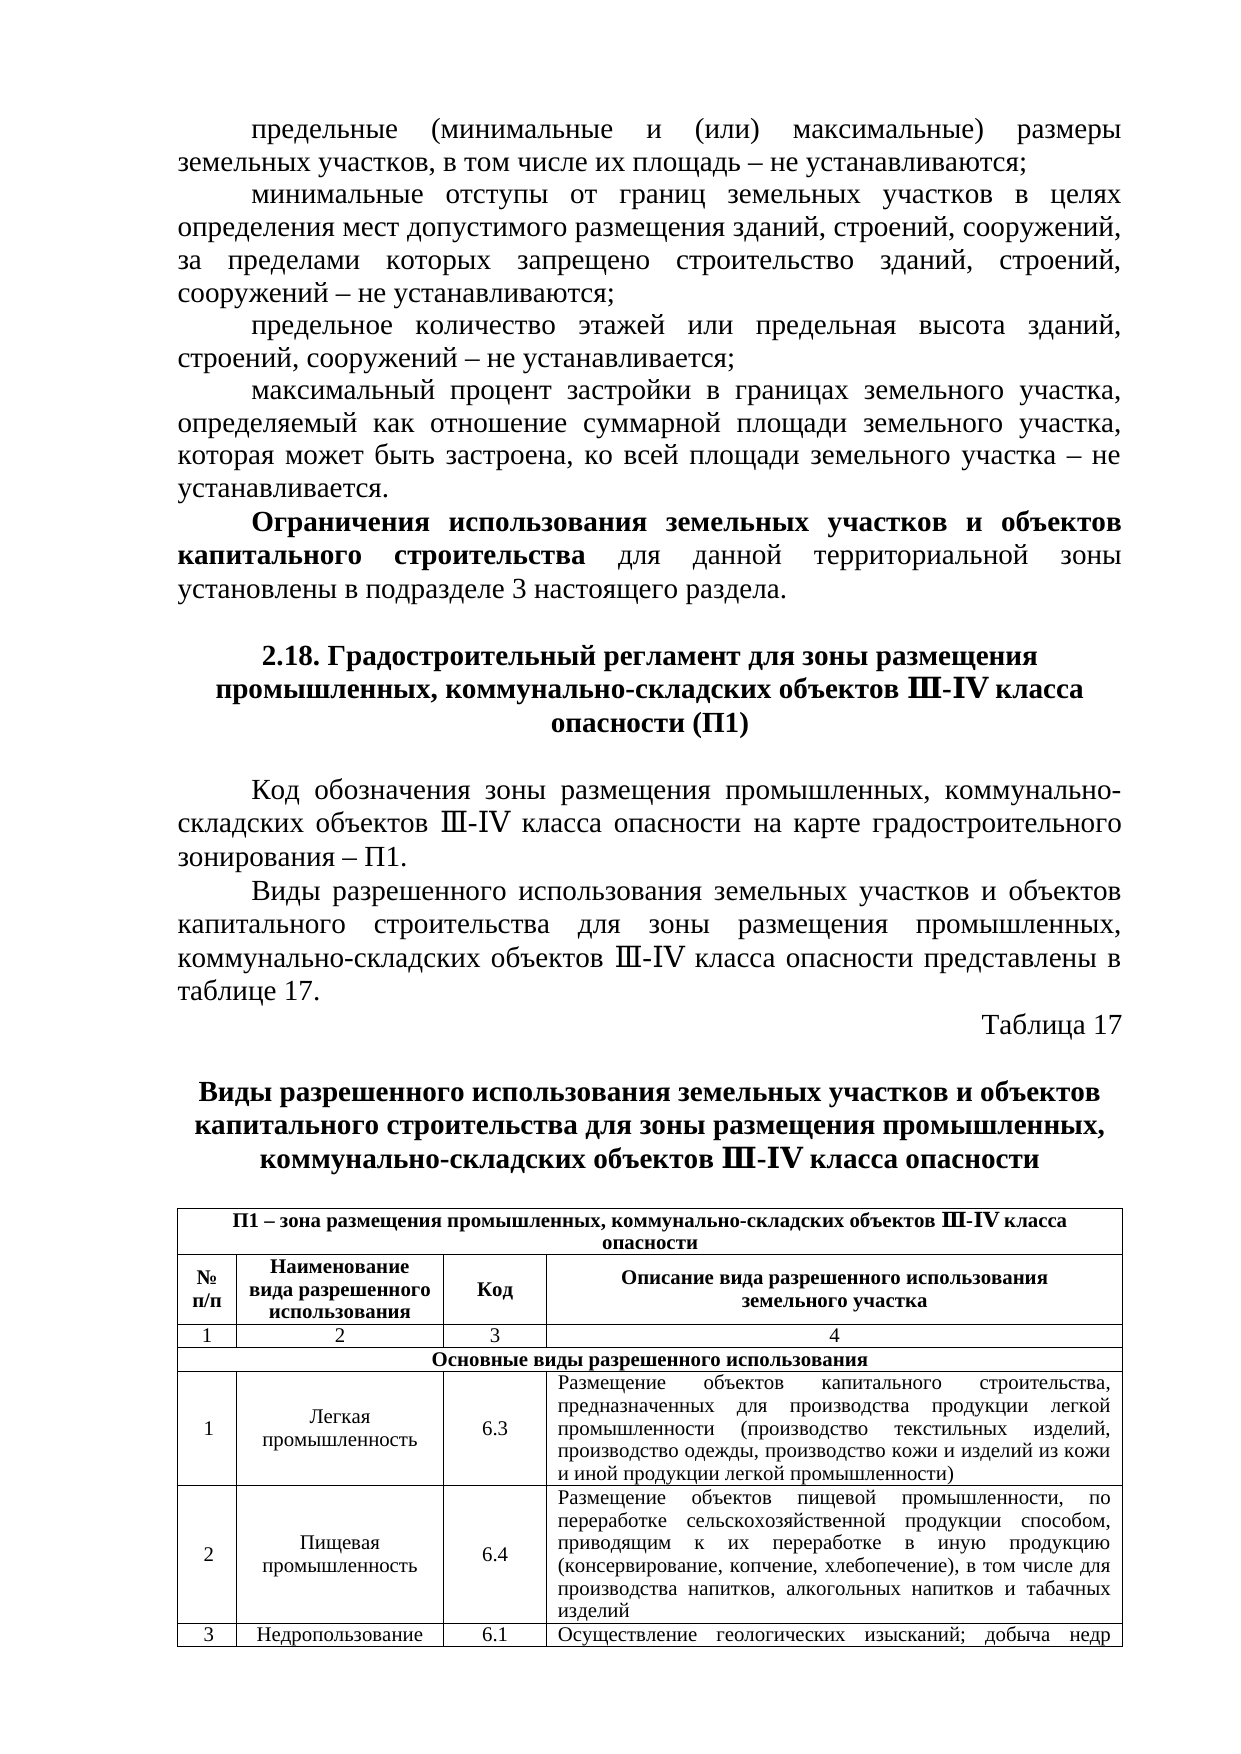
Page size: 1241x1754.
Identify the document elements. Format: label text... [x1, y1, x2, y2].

text Ограничения использования земельных участков и объектов капитального строительства для данной территориальной зоны установлены в подразделе 3 настоящего раздела. [177, 504, 1122, 604]
table_cell Легкая промышленность [237, 1372, 443, 1485]
text Таблица 17 [177, 1007, 1122, 1040]
table_cell [178, 1372, 236, 1485]
text Виды разрешенного использования земельных участков и объектов капитального строительства для зоны размещения промышленных, коммунально-складских объектов Ⅲ-ⅠⅤ класса опасности [177, 1074, 1122, 1174]
table_cell 2 [237, 1325, 443, 1347]
text максимальный процент застройки в границах земельного участка, определяемый как отношение суммарной площади земельного участка, которая может быть застроена, ко всей площади земельного участка – не устанавливается. [177, 373, 1122, 504]
table_cell Размещение объектов капитального строительства, предназначенных для производства продукции легкой промышленности (производство текстильных изделий, производство одежды, производство кожи и изделий из кожи и иной продукции легкой промышленности) [547, 1372, 1122, 1485]
table_cell № п/п [178, 1255, 236, 1323]
text Код обозначения зоны размещения промышленных, коммунально-складских объектов Ⅲ-ⅠⅤ класса опасности на карте градостроительного зонирования – П1. [177, 772, 1122, 873]
table_header П1 – зона размещения промышленных, коммунально-складских объектов Ⅲ-ⅠⅤ класса опасности [178, 1209, 1122, 1254]
table_cell Код [444, 1255, 546, 1323]
text предельные (минимальные и (или) максимальные) размеры земельных участков, в том числе их площадь – не устанавливаются; [177, 113, 1122, 178]
table_cell [178, 1624, 236, 1646]
table_cell 3 [444, 1325, 546, 1347]
table_cell Основные виды разрешенного использования [178, 1348, 1122, 1371]
table_cell [178, 1486, 236, 1622]
table_cell Наименование вида разрешенного использования [237, 1255, 443, 1323]
table_cell 6.3 [444, 1372, 546, 1485]
text Виды разрешенного использования земельных участков и объектов капитального строительства для зоны размещения промышленных, коммунально-складских объектов Ⅲ-ⅠⅤ класса опасности представлены в таблице 17. [177, 873, 1122, 1007]
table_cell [547, 1624, 1122, 1646]
table_cell Размещение объектов пищевой промышленности, по переработке сельскохозяйственной продукции способом, приводящим к их переработке в иную продукцию (консервирование, копчение, хлебопечение), в том числе для производства напитков, алкогольных напитков и табачных изделий [547, 1486, 1122, 1622]
table_cell Недропользование [237, 1624, 443, 1646]
table_cell Пищевая промышленность [237, 1486, 443, 1622]
table_cell 6.4 [444, 1486, 546, 1622]
text 2.18. Градостроительный регламент для зоны размещения промышленных, коммунально-складских объектов Ⅲ-ⅠⅤ класса опасности (П1) [177, 638, 1122, 738]
table_cell 1 [178, 1325, 236, 1347]
table_cell 4 [547, 1325, 1122, 1347]
table_cell 6.1 [444, 1624, 546, 1646]
text минимальные отступы от границ земельных участков в целях определения мест допустимого размещения зданий, строений, сооружений, за пределами которых запрещено строительство зданий, строений, сооружений – не устанавливаются; [177, 178, 1122, 308]
text предельное количество этажей или предельная высота зданий, строений, сооружений – не устанавливается; [177, 308, 1122, 373]
table_cell Описание вида разрешенного использования земельного участка [547, 1255, 1122, 1323]
